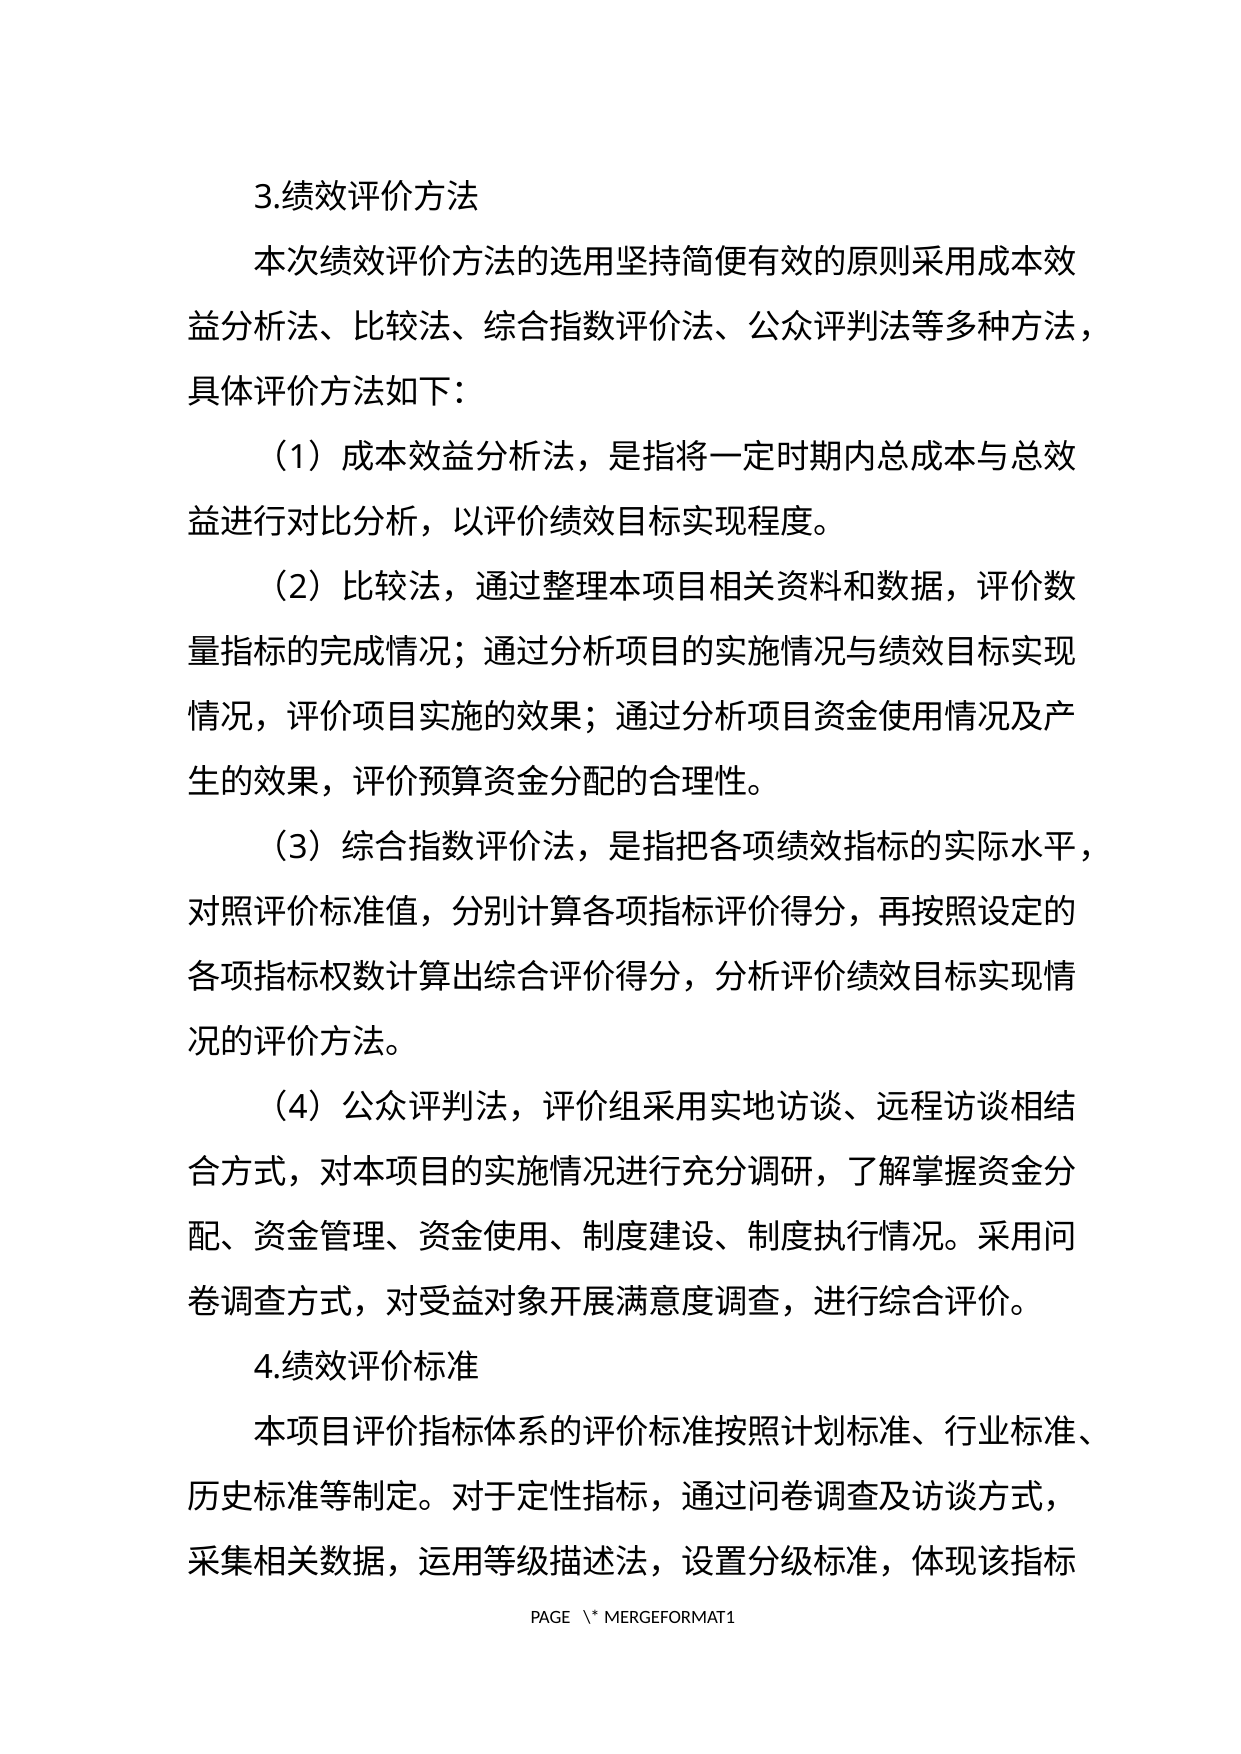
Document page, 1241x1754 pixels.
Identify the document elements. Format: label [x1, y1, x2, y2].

text [187, 162, 1078, 1592]
